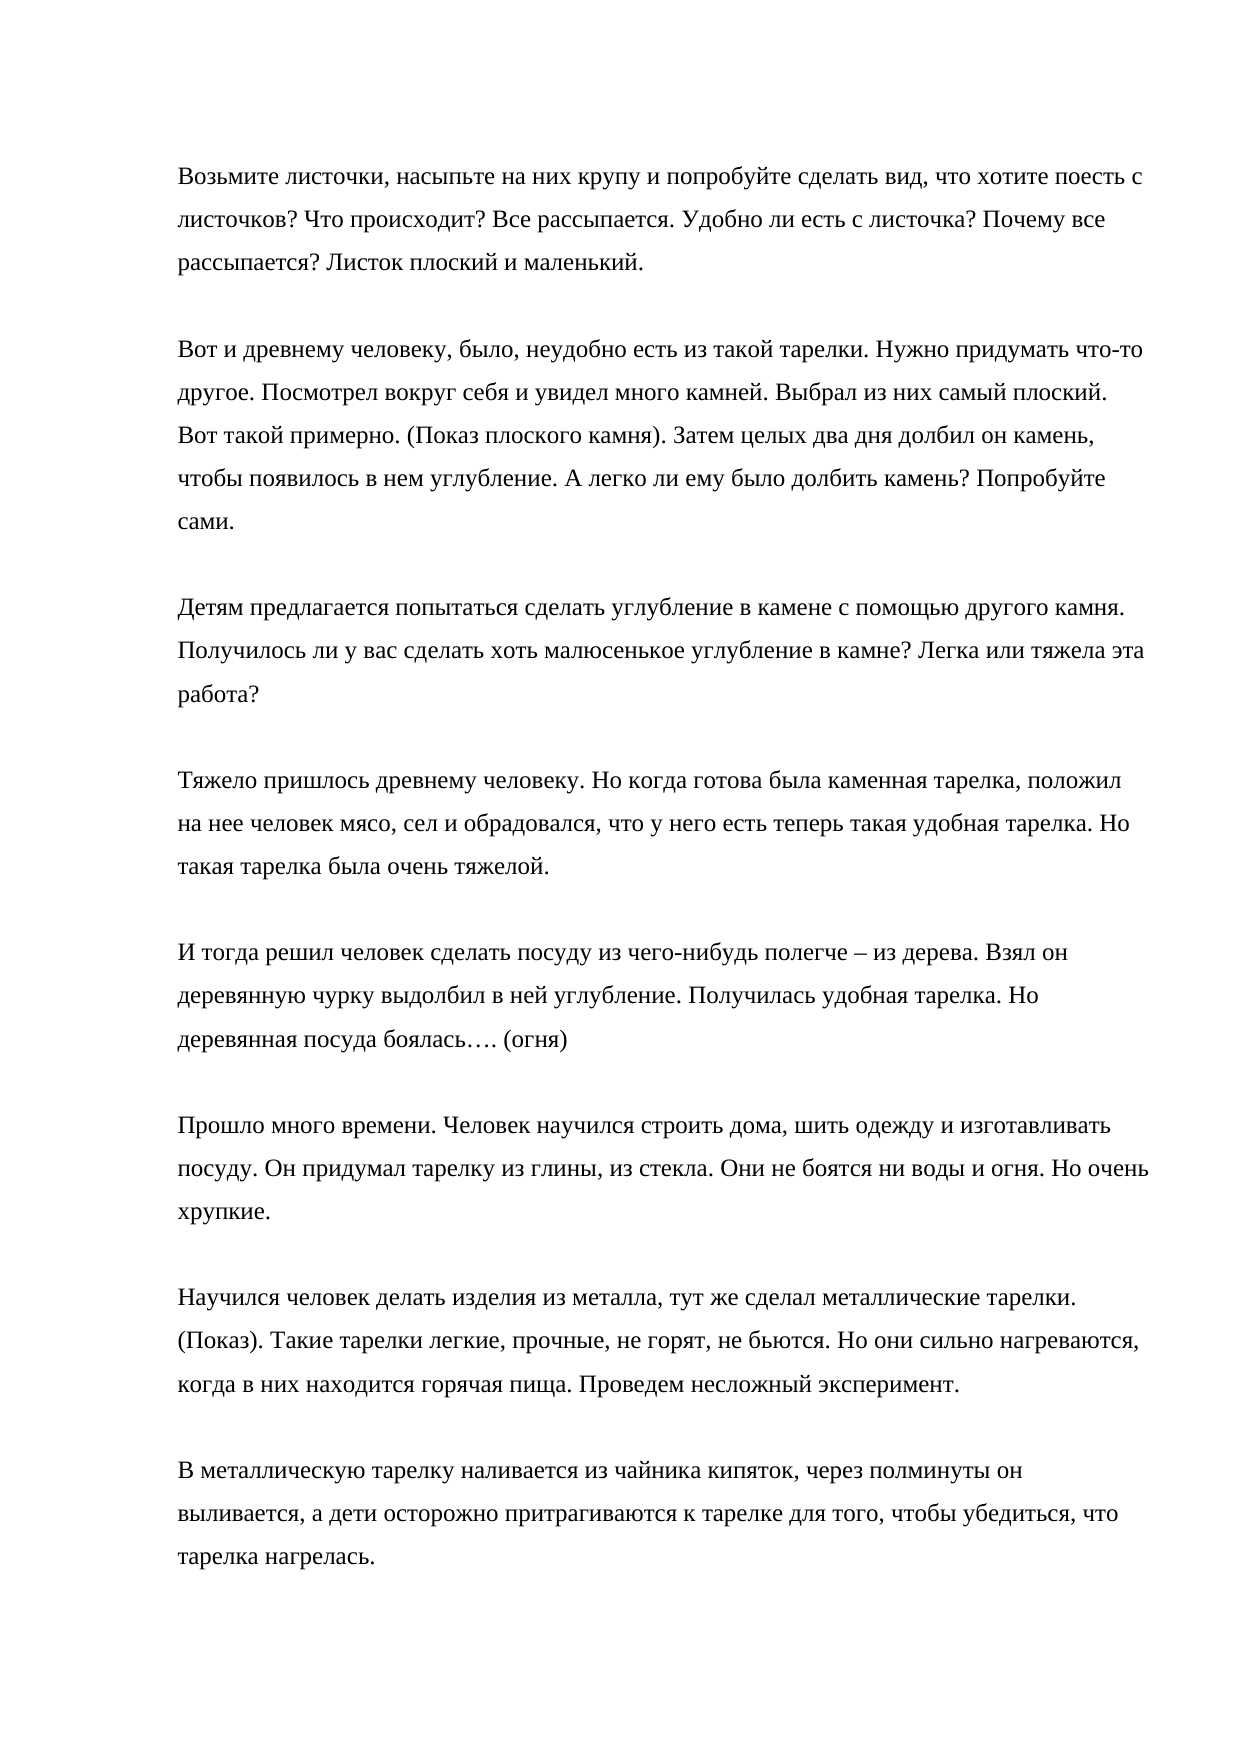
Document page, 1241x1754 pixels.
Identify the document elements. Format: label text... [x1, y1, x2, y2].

text Прошло много времени. Человек научился строить дома, шить одежду и изготавливать посуду. Он придумал тарелку из глины, из стекла. Они не боятся ни воды и огня. Но очень хрупкие. [177, 1110, 1152, 1225]
text И тогда решил человек сделать посуду из чего-нибудь полегче – из дерева. Взял он деревянную чурку выдолбил в ней углубление. Получилась удобная тарелка. Но деревянная посуда боялась…. (огня) [177, 937, 1152, 1052]
text Научился человек делать изделия из металла, тут же сделал металлические тарелки. (Показ). Такие тарелки легкие, прочные, не горят, не бьются. Но они сильно нагреваются, когда в них находится горячая пища. Проведем несложный эксперимент. [177, 1282, 1152, 1397]
text Вот и древнему человеку, было, неудобно есть из такой тарелки. Нужно придумать что-то другое. Посмотрел вокруг себя и увидел много камней. Выбрал из них самый плоский. Вот такой примерно. (Показ плоского камня). Затем целых два дня долбил он камень, чтобы появилось в нем углубление. А легко ли ему было долбить камень? Попробуйте сами. [177, 334, 1152, 535]
text Возьмите листочки, насыпьте на них крупу и попробуйте сделать вид, что хотите поесть с листочков? Что происходит? Все рассыпается. Удобно ли есть с листочка? Почему все рассыпается? Листок плоский и маленький. [177, 161, 1152, 276]
text Детям предлагается попытаться сделать углубление в камене с помощью другого камня. Получилось ли у вас сделать хоть малюсенькое углубление в камне? Легка или тяжела эта работа? [177, 592, 1152, 707]
text В металлическую тарелку наливается из чайника кипяток, через полминуты он выливается, а дети осторожно притрагиваются к тарелке для того, чтобы убедиться, что тарелка нагрелась. [177, 1455, 1152, 1570]
text Тяжело пришлось древнему человеку. Но когда готова была каменная тарелка, положил на нее человек мясо, сел и обрадовался, что у него есть теперь такая удобная тарелка. Но такая тарелка была очень тяжелой. [177, 765, 1152, 880]
